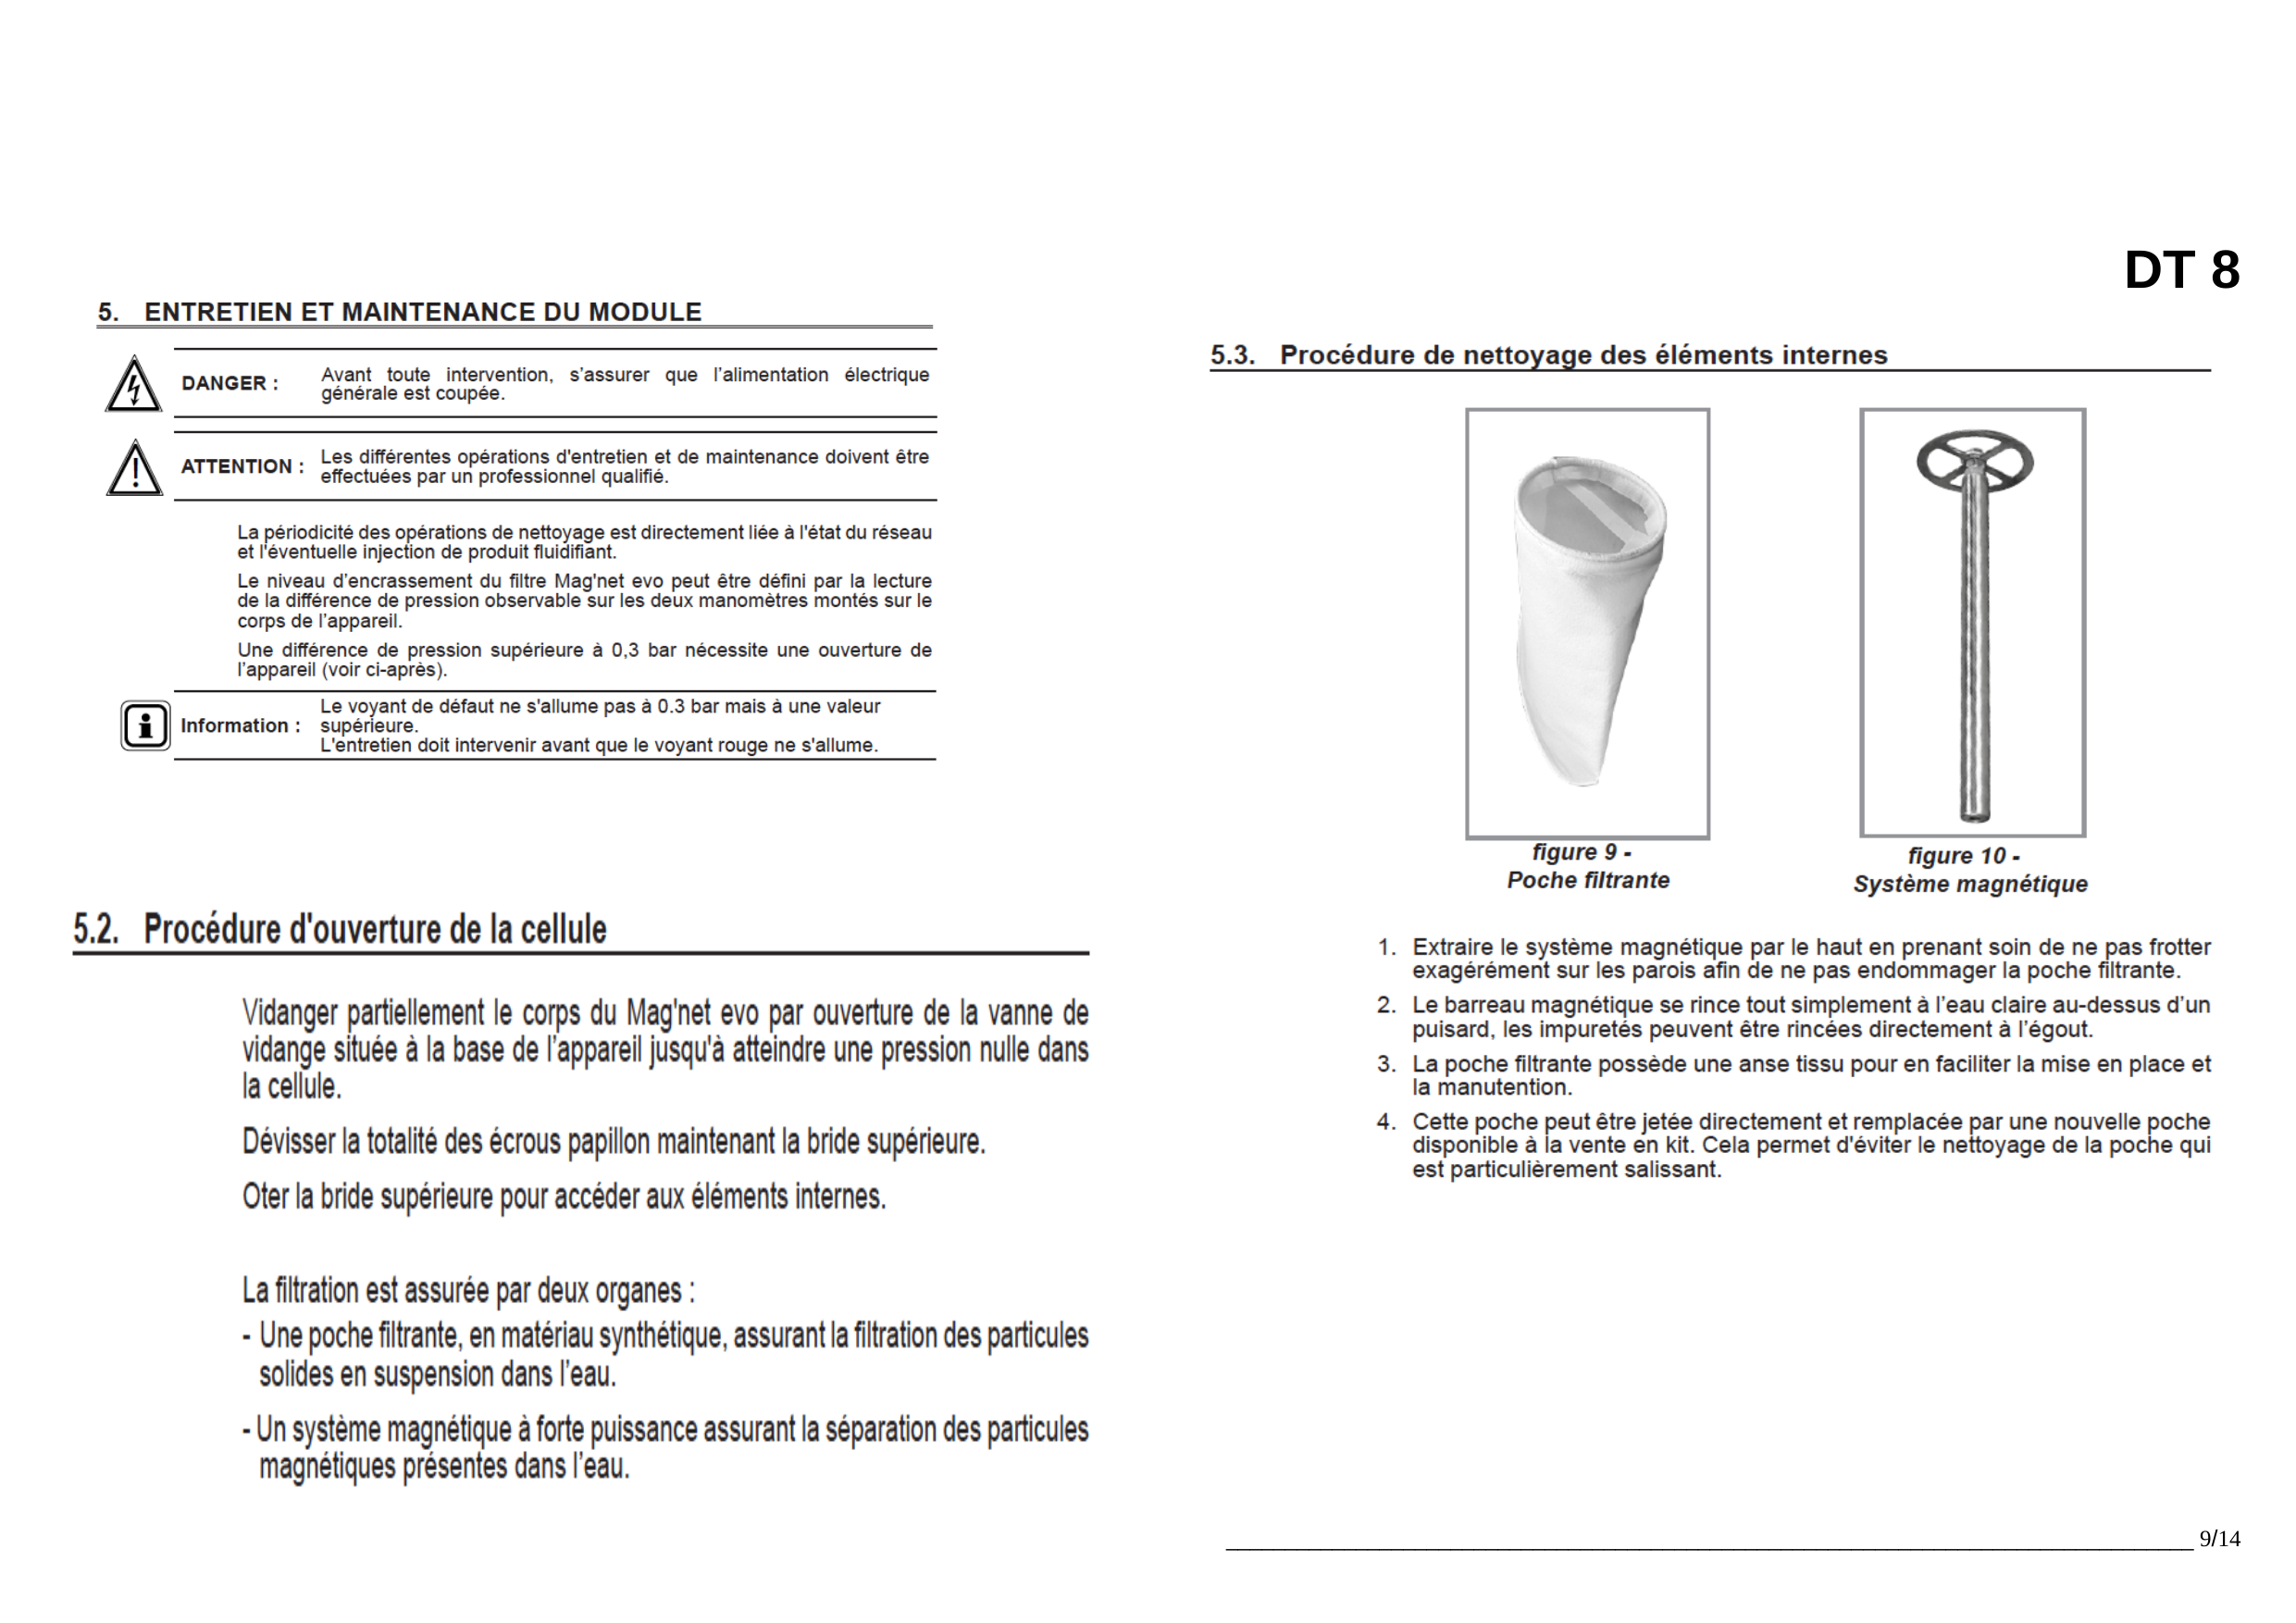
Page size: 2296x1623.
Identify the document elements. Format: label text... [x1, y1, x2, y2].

picture [55, 886, 1119, 1519]
picture [1182, 326, 2276, 1256]
subtitle DT 8 [1183, 237, 2240, 299]
picture [55, 290, 957, 781]
